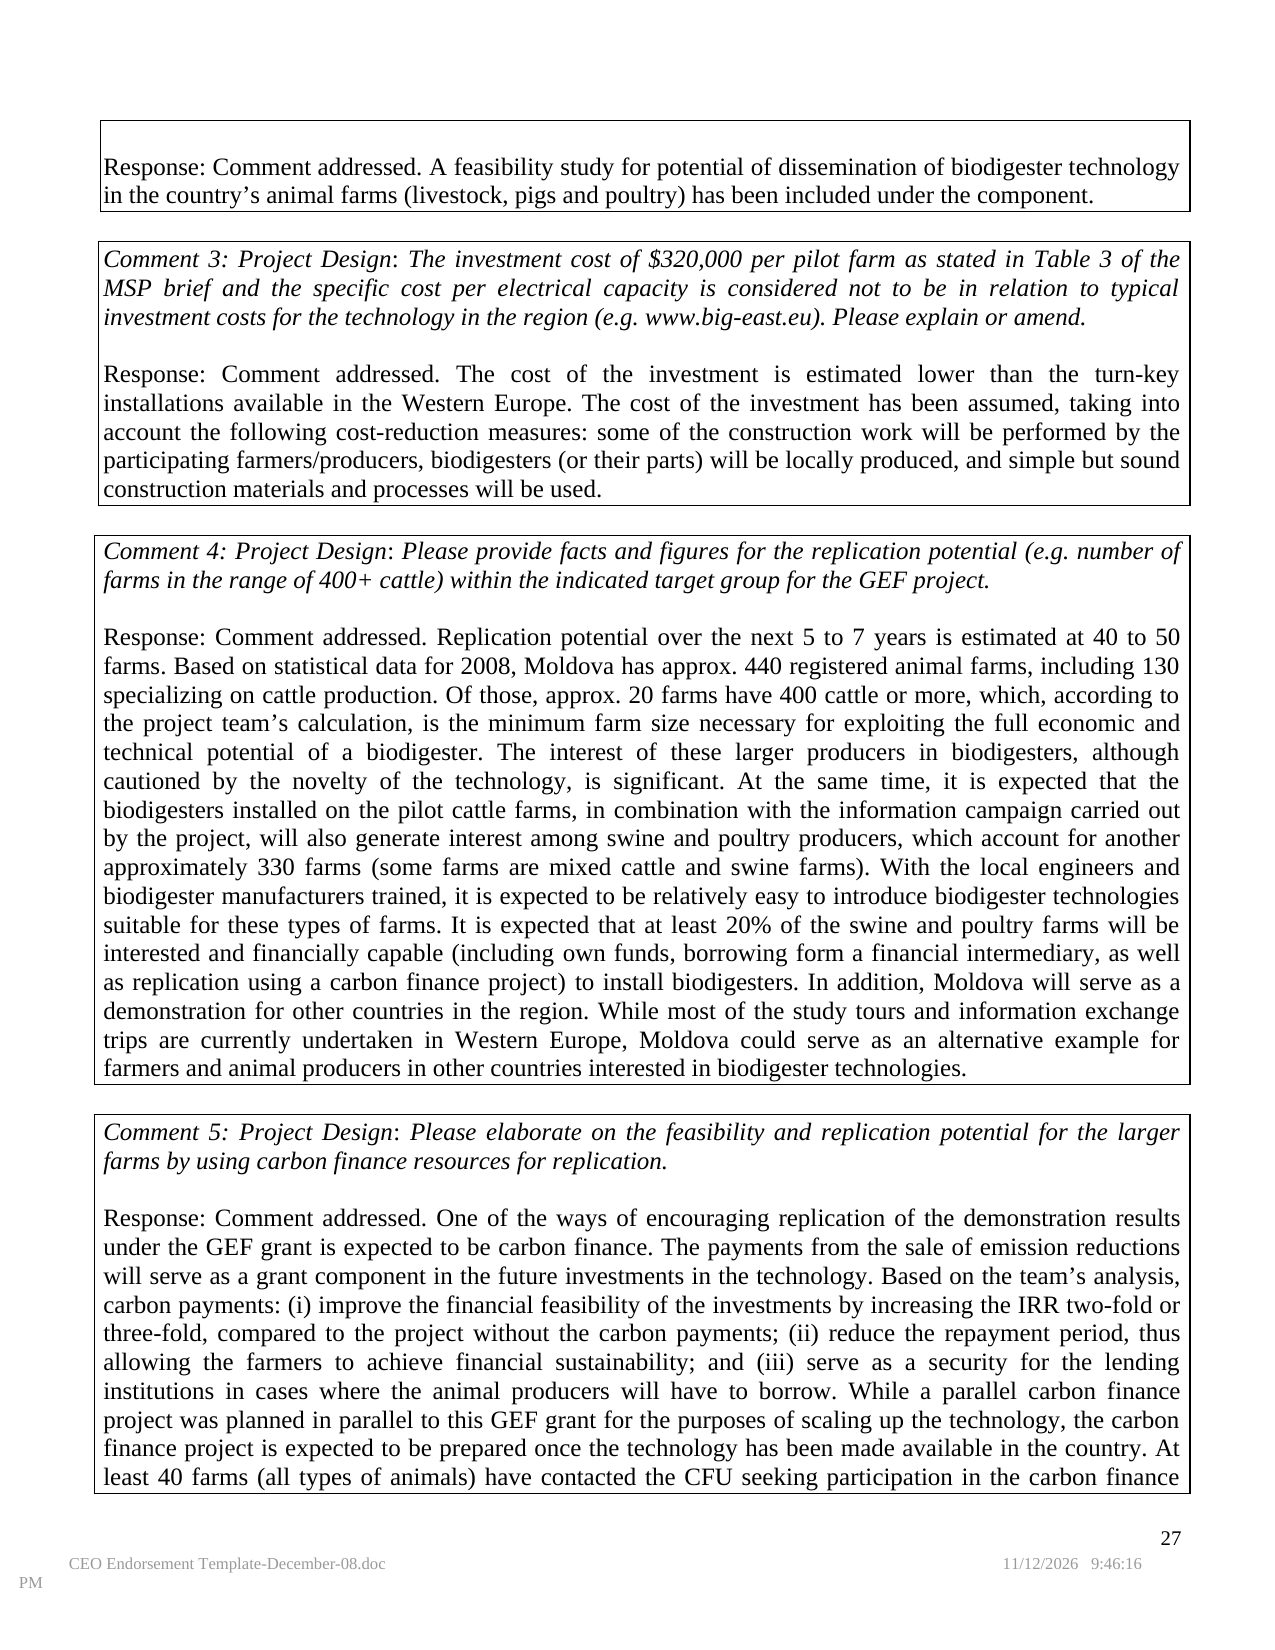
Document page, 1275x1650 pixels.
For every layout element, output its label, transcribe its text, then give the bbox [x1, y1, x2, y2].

text Response: Comment addressed. A feasibility study for potential of dissemination of biodigester technology in the country’s animal farms (livestock, pigs and poultry) has been included under the component. [101, 149, 1189, 211]
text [95, 1200, 1189, 1493]
text Comment 5: Project Design: Please elaborate on the feasibility and replication potential for the larger farms by using carbon finance resources for replication. [95, 1115, 1189, 1175]
text Response: Comment addressed. Replication potential over the next 5 to 7 years is estimated at 40 to 50 farms. Based on statistical data for 2008, Moldova has approx. 440 registered animal farms, including 130 specializing on cattle production. Of those, approx. 20 farms have 400 cattle or more, which, according to the project team’s calculation, is the minimum farm size necessary for exploiting the full economic and technical potential of a biodigester. The interest of these larger producers in biodigesters, although cautioned by the novelty of the technology, is significant. At the same time, it is expected that the biodigesters installed on the pilot cattle farms, in combination with the information campaign carried out by the project, will also generate interest among swine and poultry producers, which account for another approximately 330 farms (some farms are mixed cattle and swine farms). With the local engineers and biodigester manufacturers trained, it is expected to be relatively easy to introduce biodigester technologies suitable for these types of farms. It is expected that at least 20% of the swine and poultry farms will be interested and financially capable (including own funds, borrowing form a financial intermediary, as well as replication using a carbon finance project) to install biodigesters. In addition, Moldova will serve as a demonstration for other countries in the region. While most of the study tours and information exchange trips are currently undertaken in Western Europe, Moldova could serve as an alternative example for farmers and animal producers in other countries interested in biodigester technologies. [95, 621, 1189, 1084]
text Comment 4: Project Design: Please provide facts and figures for the replication potential (e.g. number of farms in the range of 400+ cattle) within the indicated target group for the GEF project. [95, 536, 1189, 593]
text Comment 3: Project Design: The investment cost of $320,000 per pilot farm as stated in Table 3 of the MSP brief and the specific cost per electrical capacity is considered not to be in relation to typical investment costs for the technology in the region (e.g. www.big-east.eu). Please explain or amend. [99, 242, 1189, 331]
text Response: Comment addressed. The cost of the investment is estimated lower than the turn-key installations available in the Western Europe. The cost of the investment has been assumed, taking into account the following cost-reduction measures: some of the construction work will be performed by the participating farmers/producers, biodigesters (or their parts) will be locally produced, and simple but sound construction materials and processes will be used. [99, 356, 1189, 505]
